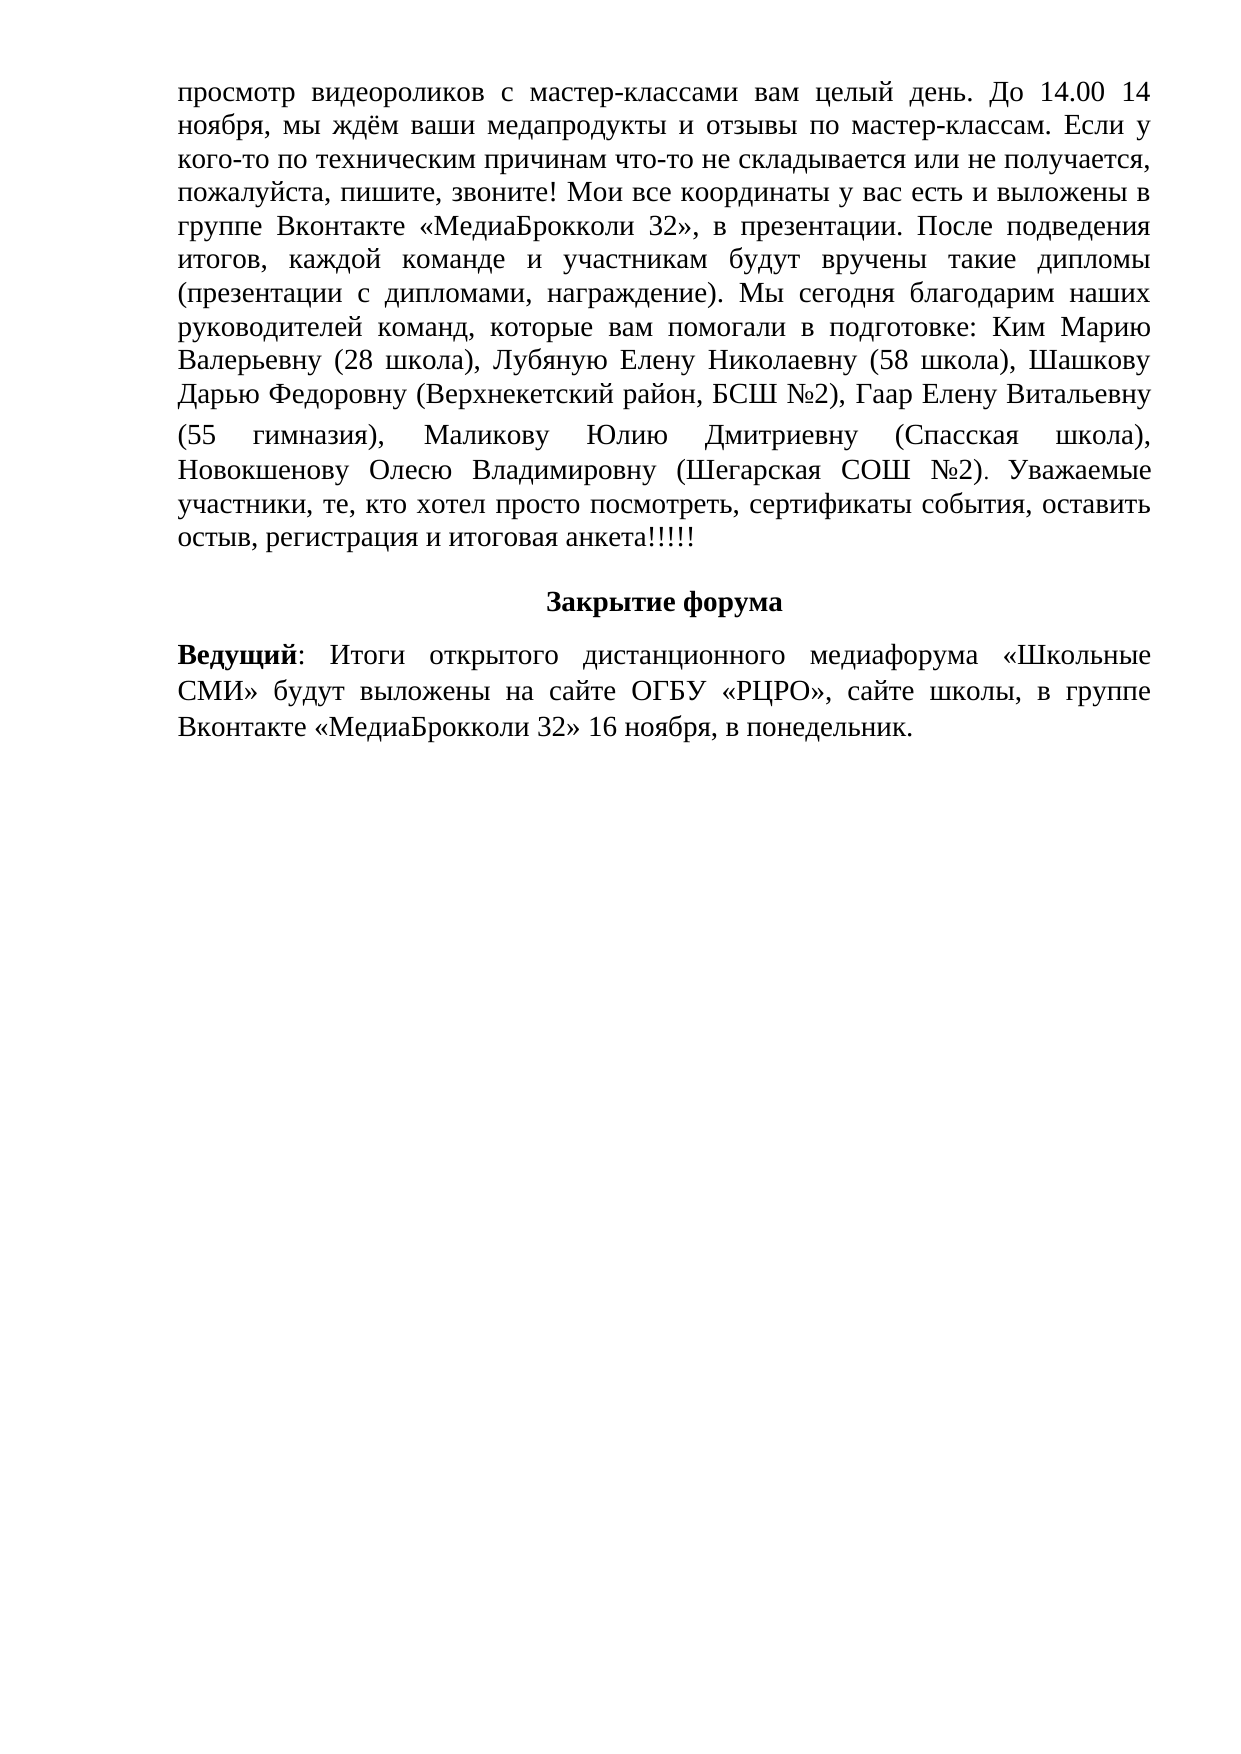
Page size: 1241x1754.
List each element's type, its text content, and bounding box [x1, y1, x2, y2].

text Ведущий: Итоги открытого дистанционного медиафорума «Школьные СМИ» будут выложены на сайте ОГБУ «РЦРО», сайте школы, в группе Вконтакте «МедиаБрокколи 32» 16 ноября, в понедельник. [177, 637, 1152, 743]
text Закрытие форума [177, 584, 1152, 618]
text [177, 74, 1152, 553]
